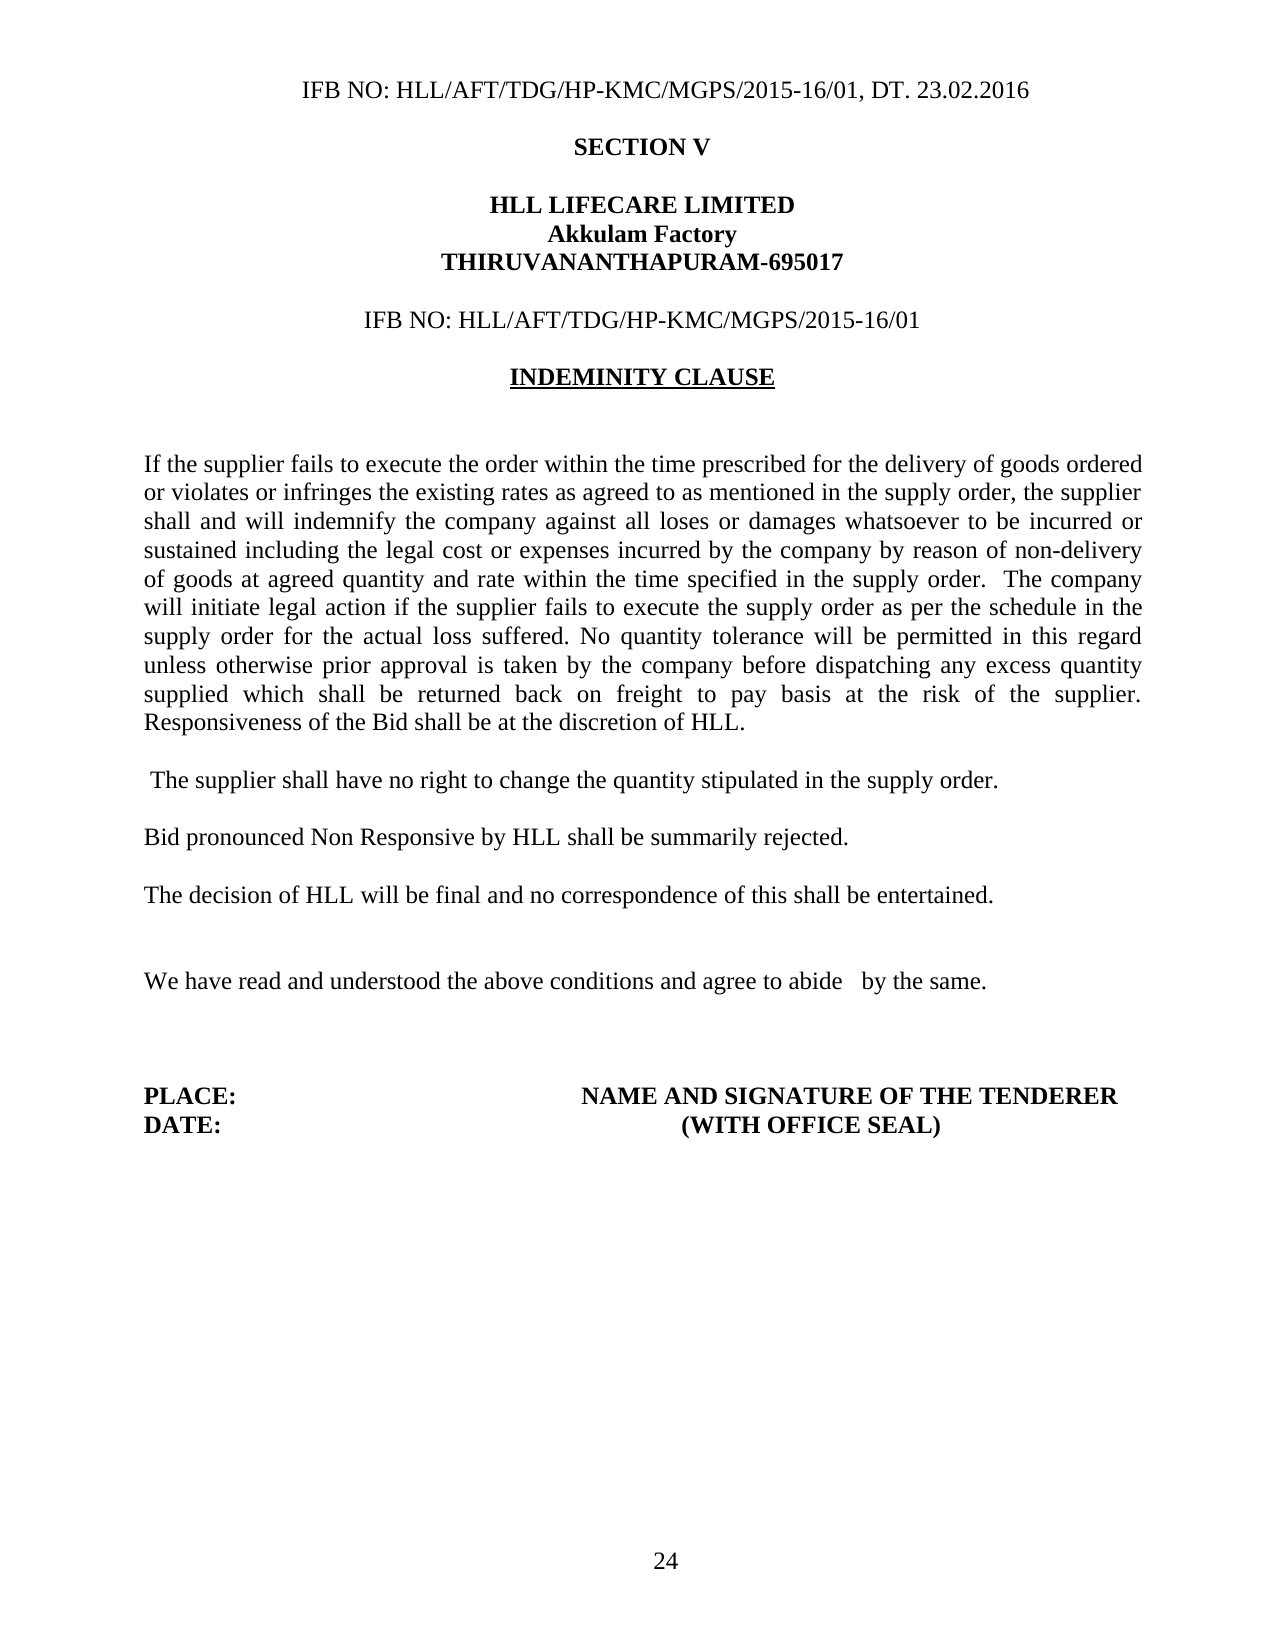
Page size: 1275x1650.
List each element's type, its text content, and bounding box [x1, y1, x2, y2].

text IFB NO: HLL/AFT/TDG/HP-KMC/MGPS/2015-16/01 [150, 305, 1134, 334]
text Akkulam Factory [150, 219, 1134, 247]
text PLACE: NAME AND SIGNATURE OF THE TENDERER [144, 1081, 1200, 1110]
text THIRUVANANTHAPURAM-695017 [150, 247, 1134, 276]
text SECTION V [150, 132, 1134, 161]
text The supplier shall have no right to change the quantity stipulated in the supply order. [144, 765, 1200, 794]
subtitle HLL LIFECARE LIMITED [150, 190, 1134, 219]
text DATE: (WITH OFFICE SEAL) [144, 1110, 1200, 1139]
text We have read and understood the above conditions and agree to abide by the same. [144, 966, 1200, 995]
text The decision of HLL will be final and no correspondence of this shall be entertained. [144, 880, 1200, 909]
text If the supplier fails to execute the order within the time prescribed for the delivery of goods ordered or violates or infringes the existing rates as agreed to as mentioned in the supply order, the supplier shall and will indemnify the company against all loses or damages whatsoever to be incurred or sustained including the legal cost or expenses incurred by the company by reason of non-delivery of goods at agreed quantity and rate within the time specified in the supply order. The company will initiate legal action if the supplier fails to execute the supply order as per the schedule in the supply order for the actual loss suffered. No quantity tolerance will be permitted in this regard unless otherwise prior approval is taken by the company before dispatching any excess quantity supplied which shall be returned back on freight to pay basis at the risk of the supplier. Responsiveness of the Bid shall be at the discretion of HLL. [144, 449, 1144, 736]
text INDEMINITY CLAUSE [150, 362, 1134, 391]
text Bid pronounced Non Responsive by HLL shall be summarily rejected. [144, 822, 1200, 851]
